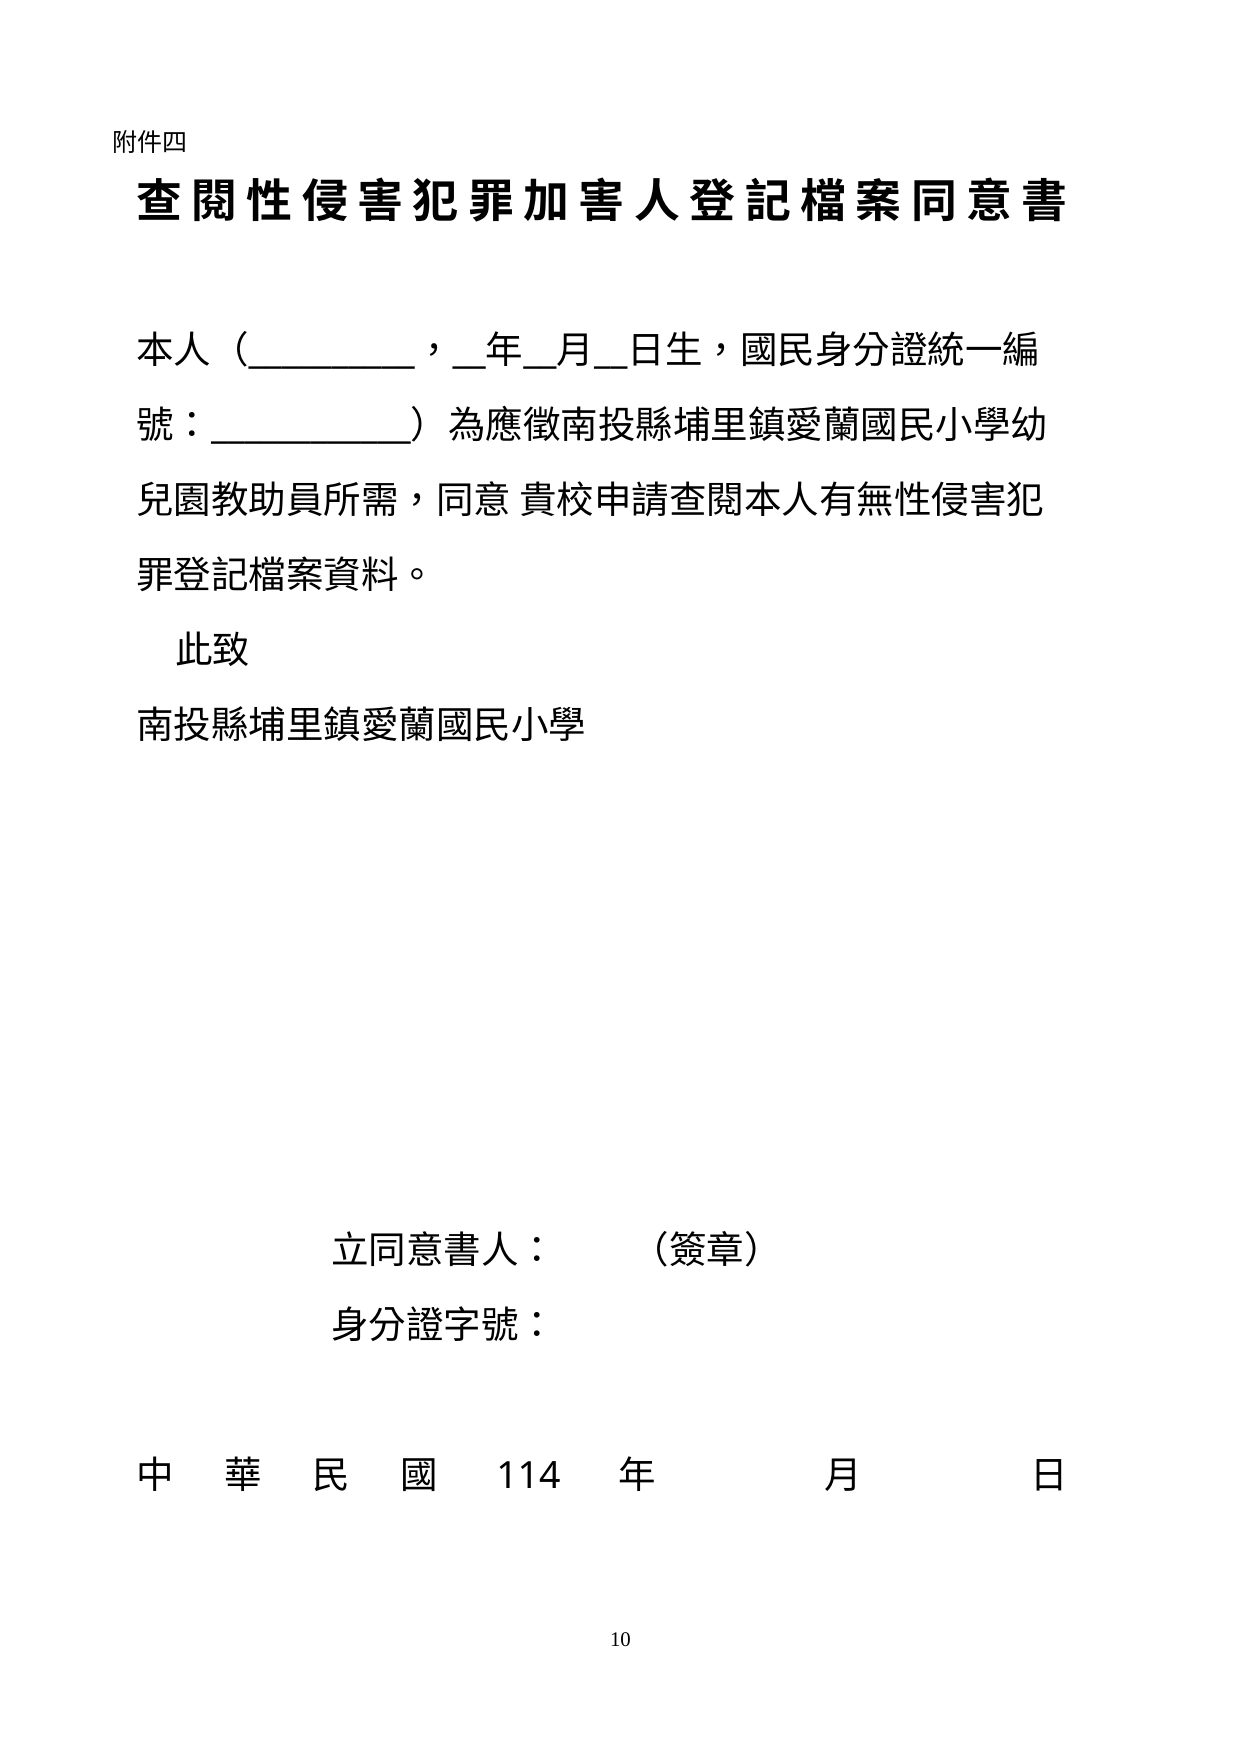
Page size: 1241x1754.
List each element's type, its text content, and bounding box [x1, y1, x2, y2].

text 南投縣埔里鎮愛蘭國民小學 [136, 685, 1069, 760]
text 中華民國114年 月 日 [136, 1435, 1069, 1510]
text 立同意書人： （簽章） [136, 1210, 1069, 1285]
text 此致 [136, 610, 1069, 685]
text 身分證字號： [136, 1285, 1069, 1360]
text 附件四 [112, 122, 1128, 160]
text 本人（__________，__年__月__日生，國民身分證統一編號：____________）為應徵南投縣埔里鎮愛蘭國民小學幼兒園教助員所需，同意 貴校申請查閱本人有無性侵害犯罪登記檔案資料。 [136, 310, 1069, 610]
text 查閱性侵害犯罪加害人登記檔案同意書 [136, 160, 1069, 235]
